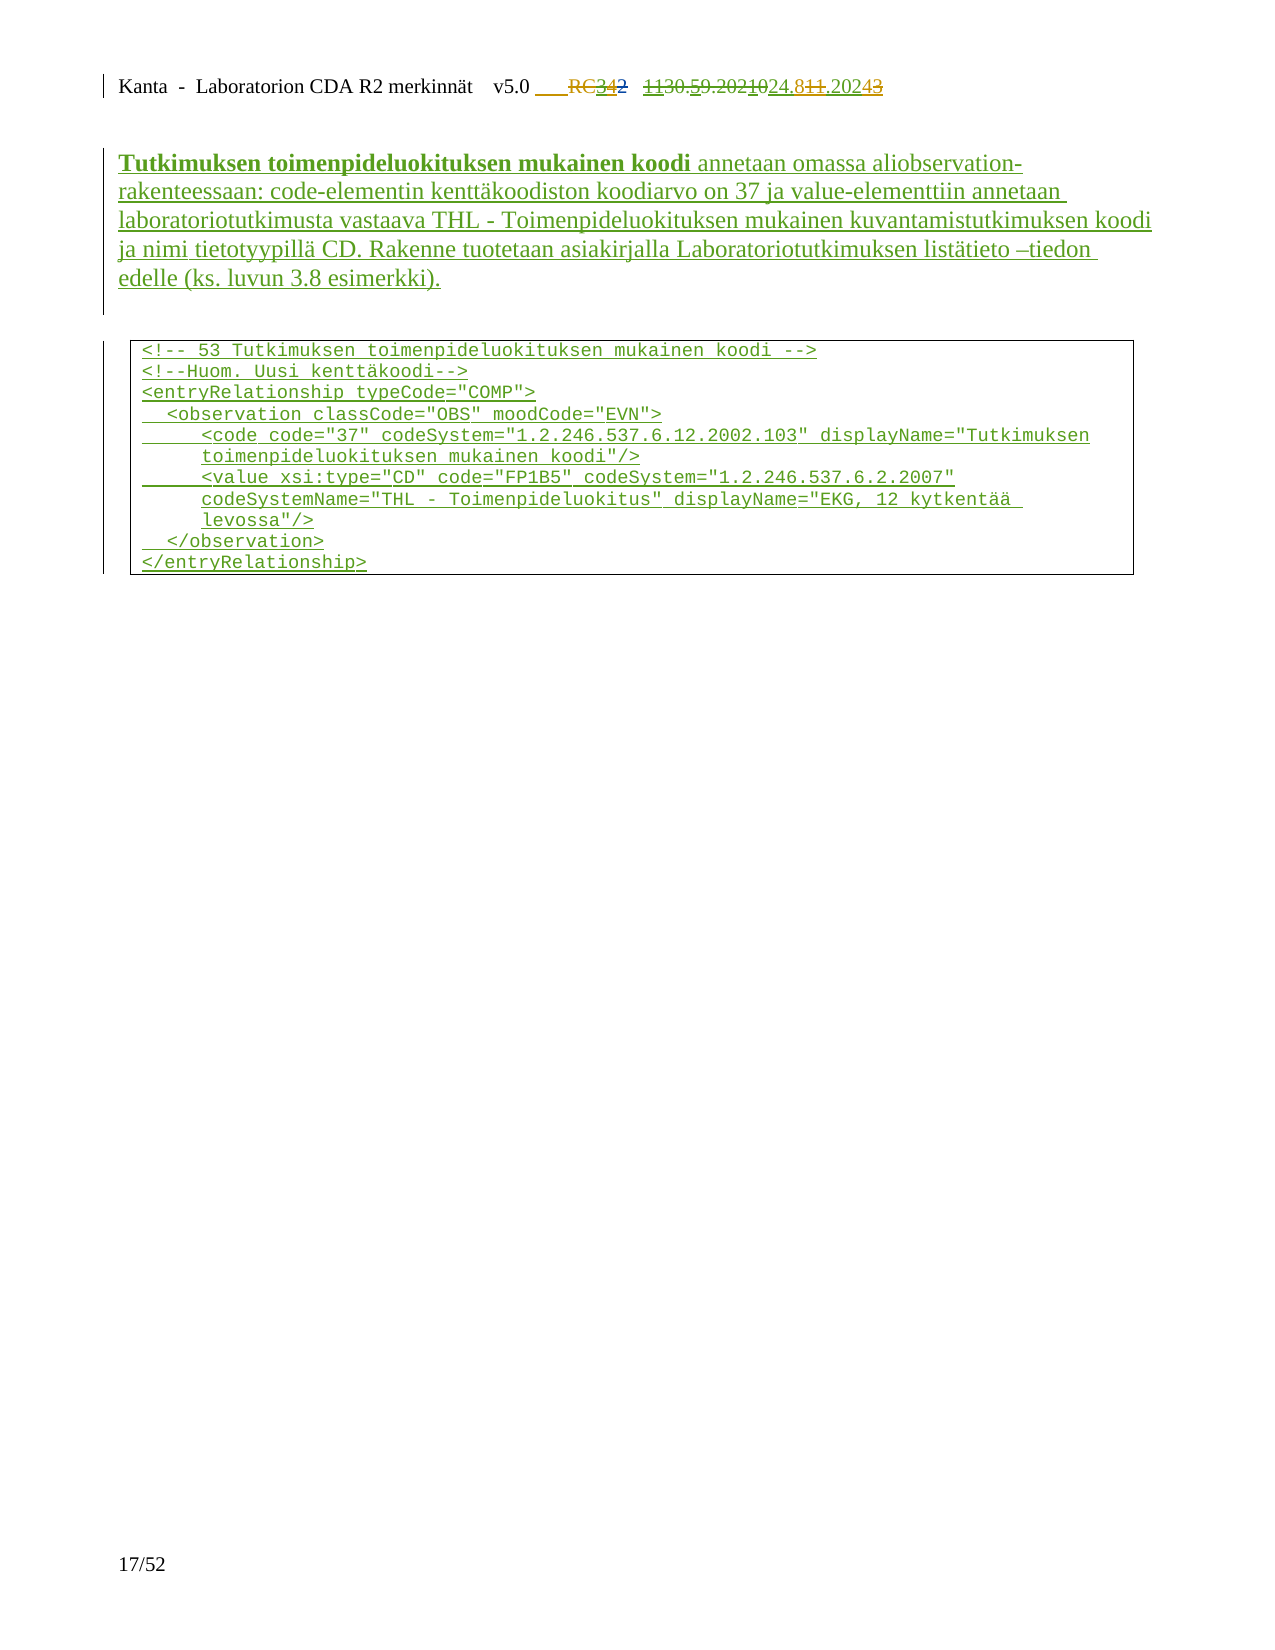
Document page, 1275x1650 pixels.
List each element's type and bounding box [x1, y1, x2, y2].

table_header [131, 341, 201, 574]
table_header [313, 341, 1133, 574]
